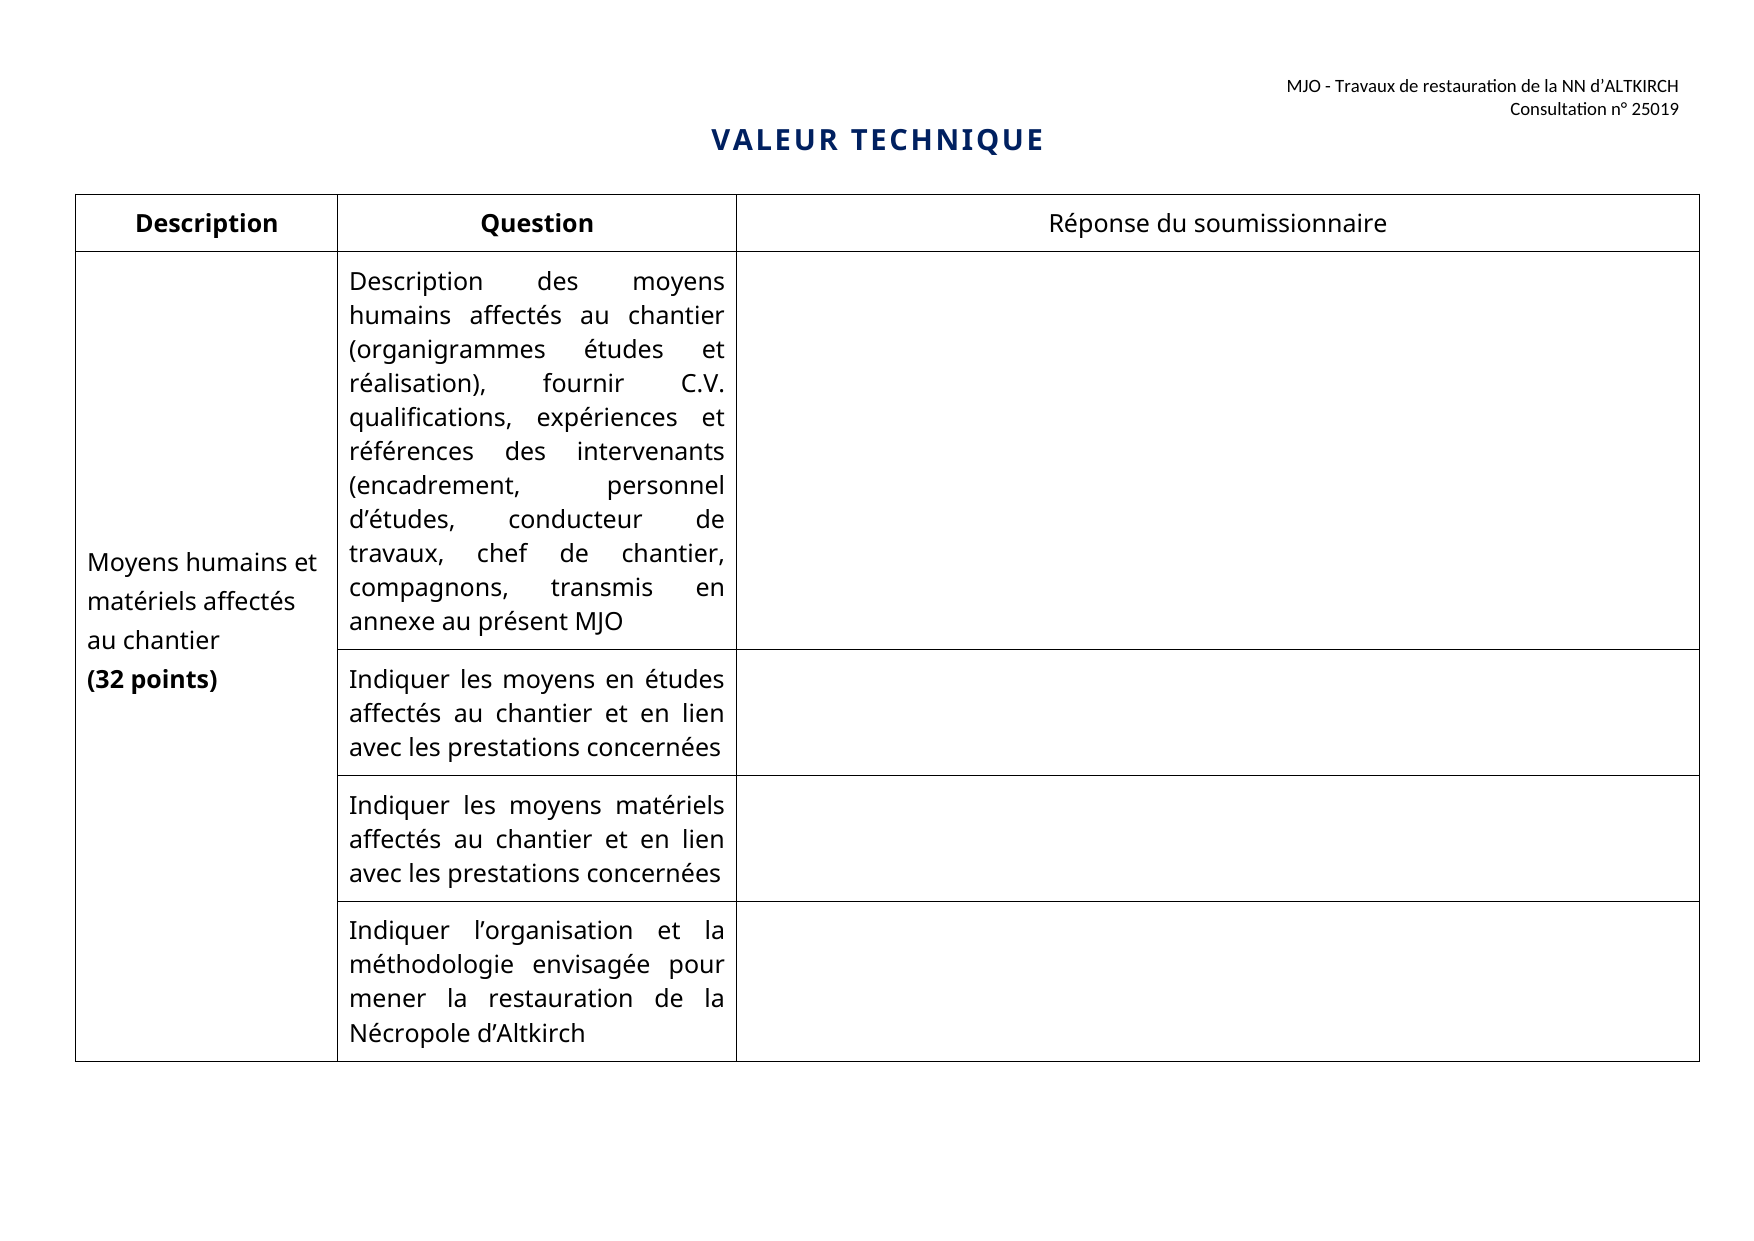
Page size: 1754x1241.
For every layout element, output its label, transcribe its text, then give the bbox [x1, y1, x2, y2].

table_cell [737, 650, 1699, 775]
table_cell [737, 776, 1699, 901]
table_header Description [76, 195, 337, 251]
table_cell Description des moyens humains affectés au chantier (organigrammes études et réalisation), fournir C.V. qualifications, expériences et références des intervenants (encadrement, personnel d’études, conducteur de travaux, chef de chantier, compagnons, transmis en annexe au présent MJO [338, 252, 736, 649]
table_header Question [338, 195, 736, 251]
table_cell [737, 252, 1699, 649]
table_cell Indiquer l’organisation et la méthodologie envisagée pour mener la restauration de la Nécropole d’Altkirch [338, 902, 736, 1061]
table_cell [737, 902, 1699, 1061]
table_cell Moyens humains et matériels affectés au chantier (32 points) [76, 252, 337, 1061]
table_header Réponse du soumissionnaire [737, 195, 1699, 251]
table_cell Indiquer les moyens en études affectés au chantier et en lien avec les prestations concernées [338, 650, 736, 775]
table_cell Indiquer les moyens matériels affectés au chantier et en lien avec les prestations concernées [338, 776, 736, 901]
text VALEUR TECHNIQUE [75, 120, 1679, 159]
